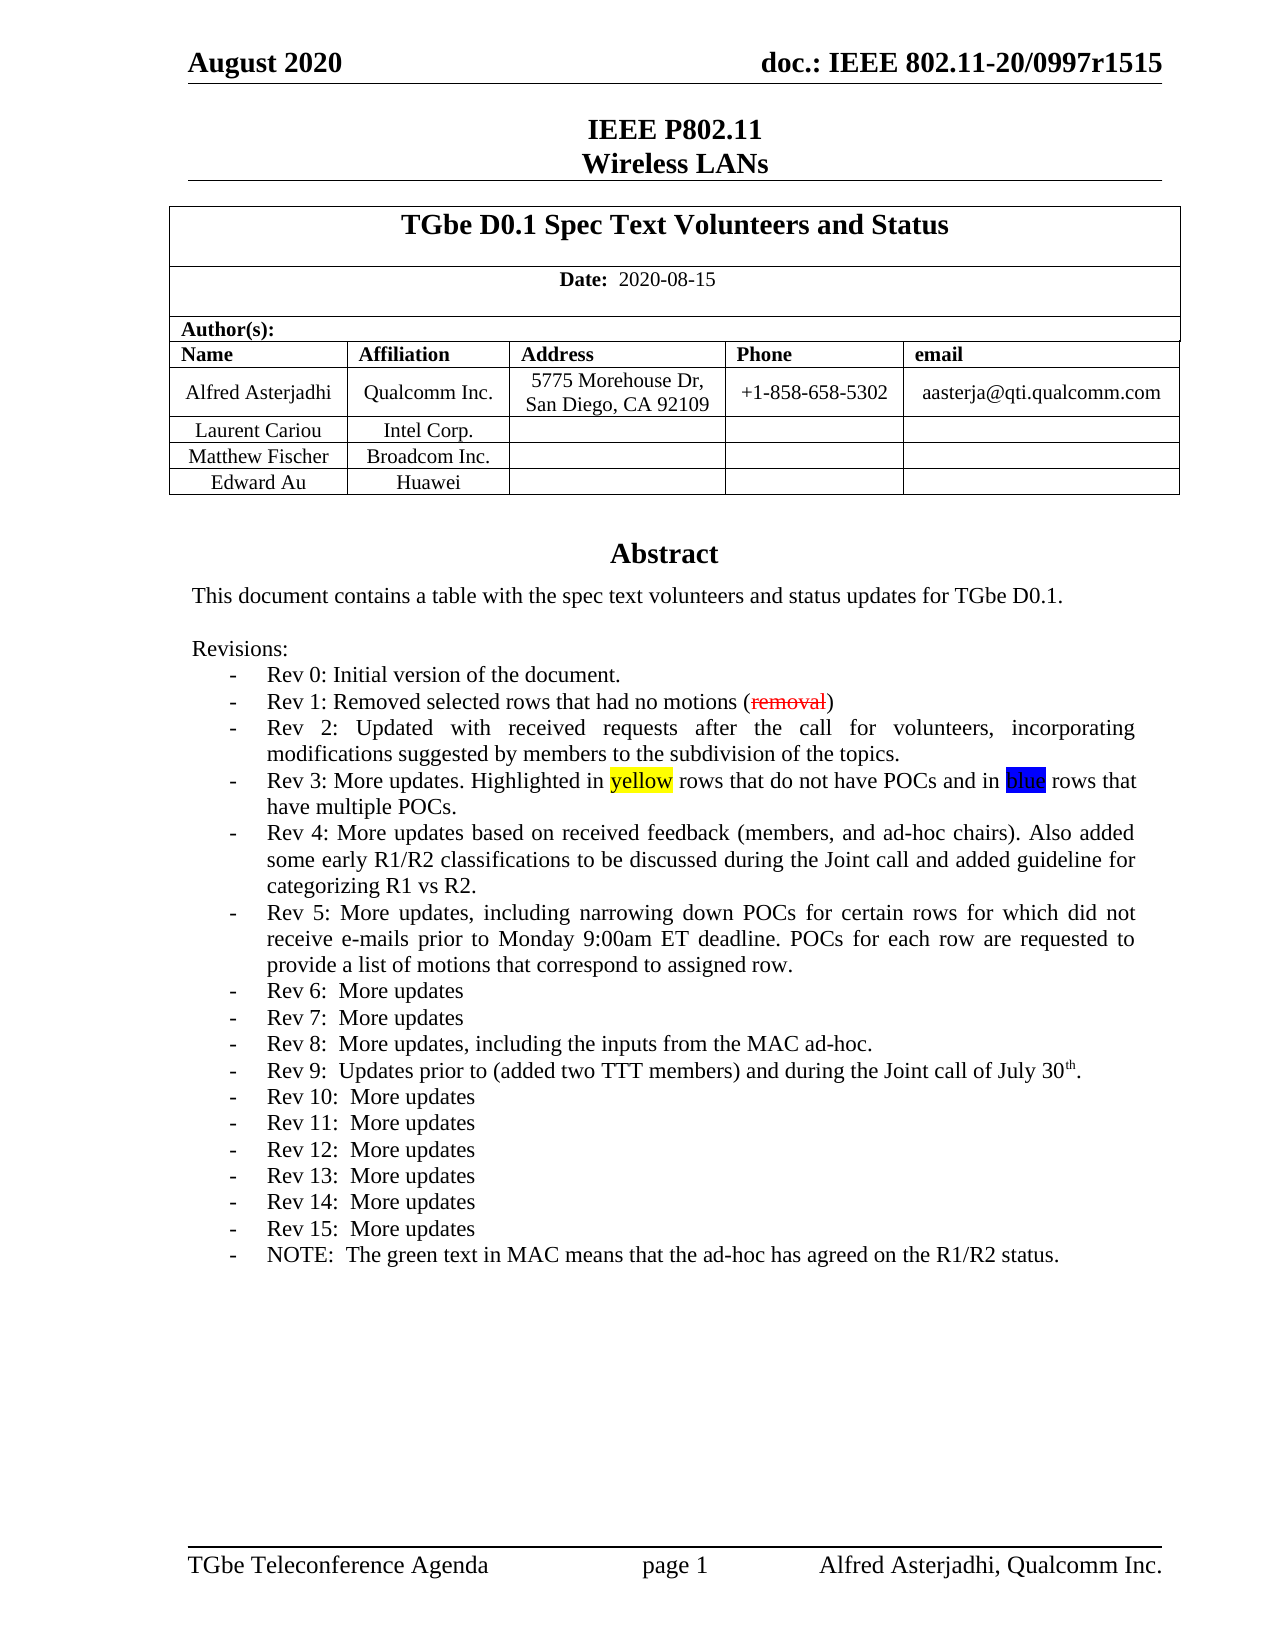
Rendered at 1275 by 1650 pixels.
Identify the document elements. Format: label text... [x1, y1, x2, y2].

table_cell [726, 469, 903, 494]
table_cell [904, 469, 1179, 494]
table_cell +1-858-658-5302 [726, 368, 903, 416]
table_cell [510, 443, 725, 468]
table_cell [904, 417, 1179, 442]
table_cell Author(s): [170, 317, 1180, 341]
table_cell [904, 443, 1179, 468]
table_cell Name [170, 342, 347, 367]
table_cell 5775 Morehouse Dr, San Diego, CA 92109 [510, 368, 725, 416]
table_cell Intel Corp. [348, 417, 509, 442]
table_cell Address [510, 342, 725, 367]
table_cell Affiliation [348, 342, 509, 367]
table_cell [726, 417, 903, 442]
table_cell [510, 469, 725, 494]
text IEEE P802.11 Wireless LANs [187, 112, 1162, 181]
table_header TGbe D0.1 Spec Text Volunteers and Status [170, 207, 1180, 266]
table_cell Matthew Fischer [170, 443, 347, 468]
table_cell Edward Au [170, 469, 347, 494]
table_cell Qualcomm Inc. [348, 368, 509, 416]
table_cell Phone [726, 342, 903, 367]
table_cell aasterja@qti.qualcomm.com [904, 368, 1179, 416]
table_cell Huawei [348, 469, 509, 494]
table_cell Broadcom Inc. [348, 443, 509, 468]
table_cell [510, 417, 725, 442]
table_cell Laurent Cariou [170, 417, 347, 442]
table_cell email [904, 342, 1179, 367]
table_cell Date: 2020-08-15 [170, 267, 1180, 316]
table_cell [726, 443, 903, 468]
table_cell Alfred Asterjadhi [170, 368, 347, 416]
